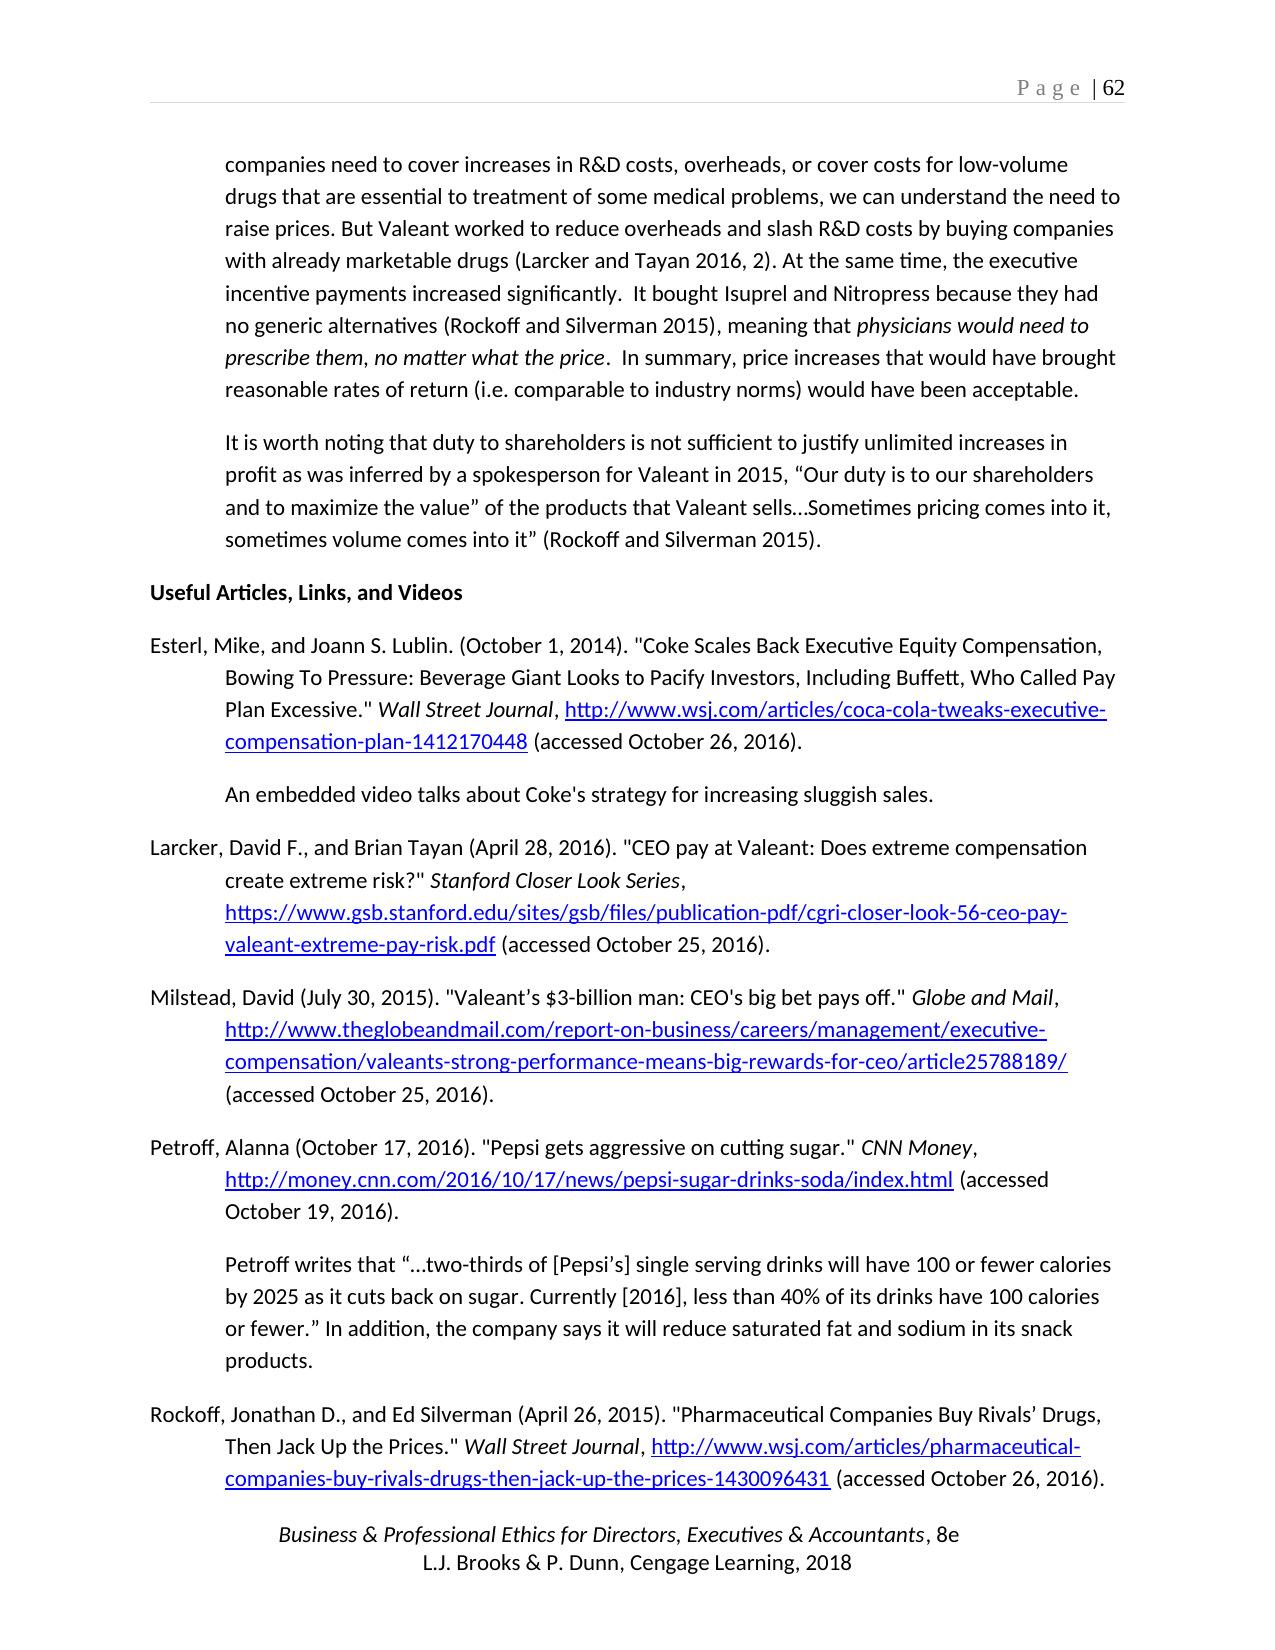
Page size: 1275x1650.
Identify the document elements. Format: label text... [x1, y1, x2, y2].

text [225, 150, 1125, 403]
text Rockoff, Jonathan D., and Ed Silverman (April 26, 2015). "Pharmaceutical Companies Buy Rivals’ Drugs, Then Jack Up the Prices." Wall Street Journal, http://www.wsj.com/articles/pharmaceutical-companies-buy-rivals-drugs-then-jack-up-the-prices-1430096431 (accessed October 26, 2016). [150, 1400, 1125, 1492]
text Larcker, David F., and Brian Tayan (April 28, 2016). "CEO pay at Valeant: Does extreme compensation create extreme risk?" Stanford Closer Look Series, https://www.gsb.stanford.edu/sites/gsb/files/publication-pdf/cgri-closer-look-56-ceo-pay-valeant-extreme-pay-risk.pdf (accessed October 25, 2016). [150, 833, 1125, 958]
text An embedded video talks about Coke's strategy for increasing sluggish sales. [225, 781, 1125, 808]
text It is worth noting that duty to shareholders is not sufficient to justify unlimited increases in profit as was inferred by a spokesperson for Valeant in 2015, “Our duty is to our shareholders and to maximize the value” of the products that Valeant sells…Sometimes pricing comes into it, sometimes volume comes into it”. [225, 428, 1125, 553]
text Useful Articles, Links, and Videos [150, 578, 1125, 606]
text Petroff writes that “…two-thirds of [Pepsi’s] single serving drinks will have 100 or fewer calories by 2025 as it cuts back on sugar. Currently [2016], less than 40% of its drinks have 100 calories or fewer.” In addition, the company says it will reduce saturated fat and sodium in its snack products. [225, 1250, 1125, 1375]
text Milstead, David (July 30, 2015). "Valeant’s $3-billion man: CEO's big bet pays off." Globe and Mail, http://www.theglobeandmail.com/report-on-business/careers/management/executive-compensation/valeants-strong-performance-means-big-rewards-for-ceo/article25788189/ (accessed October 25, 2016). [150, 983, 1125, 1108]
text Petroff, Alanna (October 17, 2016). "Pepsi gets aggressive on cutting sugar." CNN Money, http://money.cnn.com/2016/10/17/news/pepsi-sugar-drinks-soda/index.html (accessed October 19, 2016). [150, 1133, 1125, 1225]
text Esterl, Mike, and Joann S. Lublin. (October 1, 2014). "Coke Scales Back Executive Equity Compensation, Bowing To Pressure: Beverage Giant Looks to Pacify Investors, Including Buffett, Who Called Pay Plan Excessive." Wall Street Journal, http://www.wsj.com/articles/coca-cola-tweaks-executive-compensation-plan-1412170448 (accessed October 26, 2016). [150, 631, 1125, 756]
